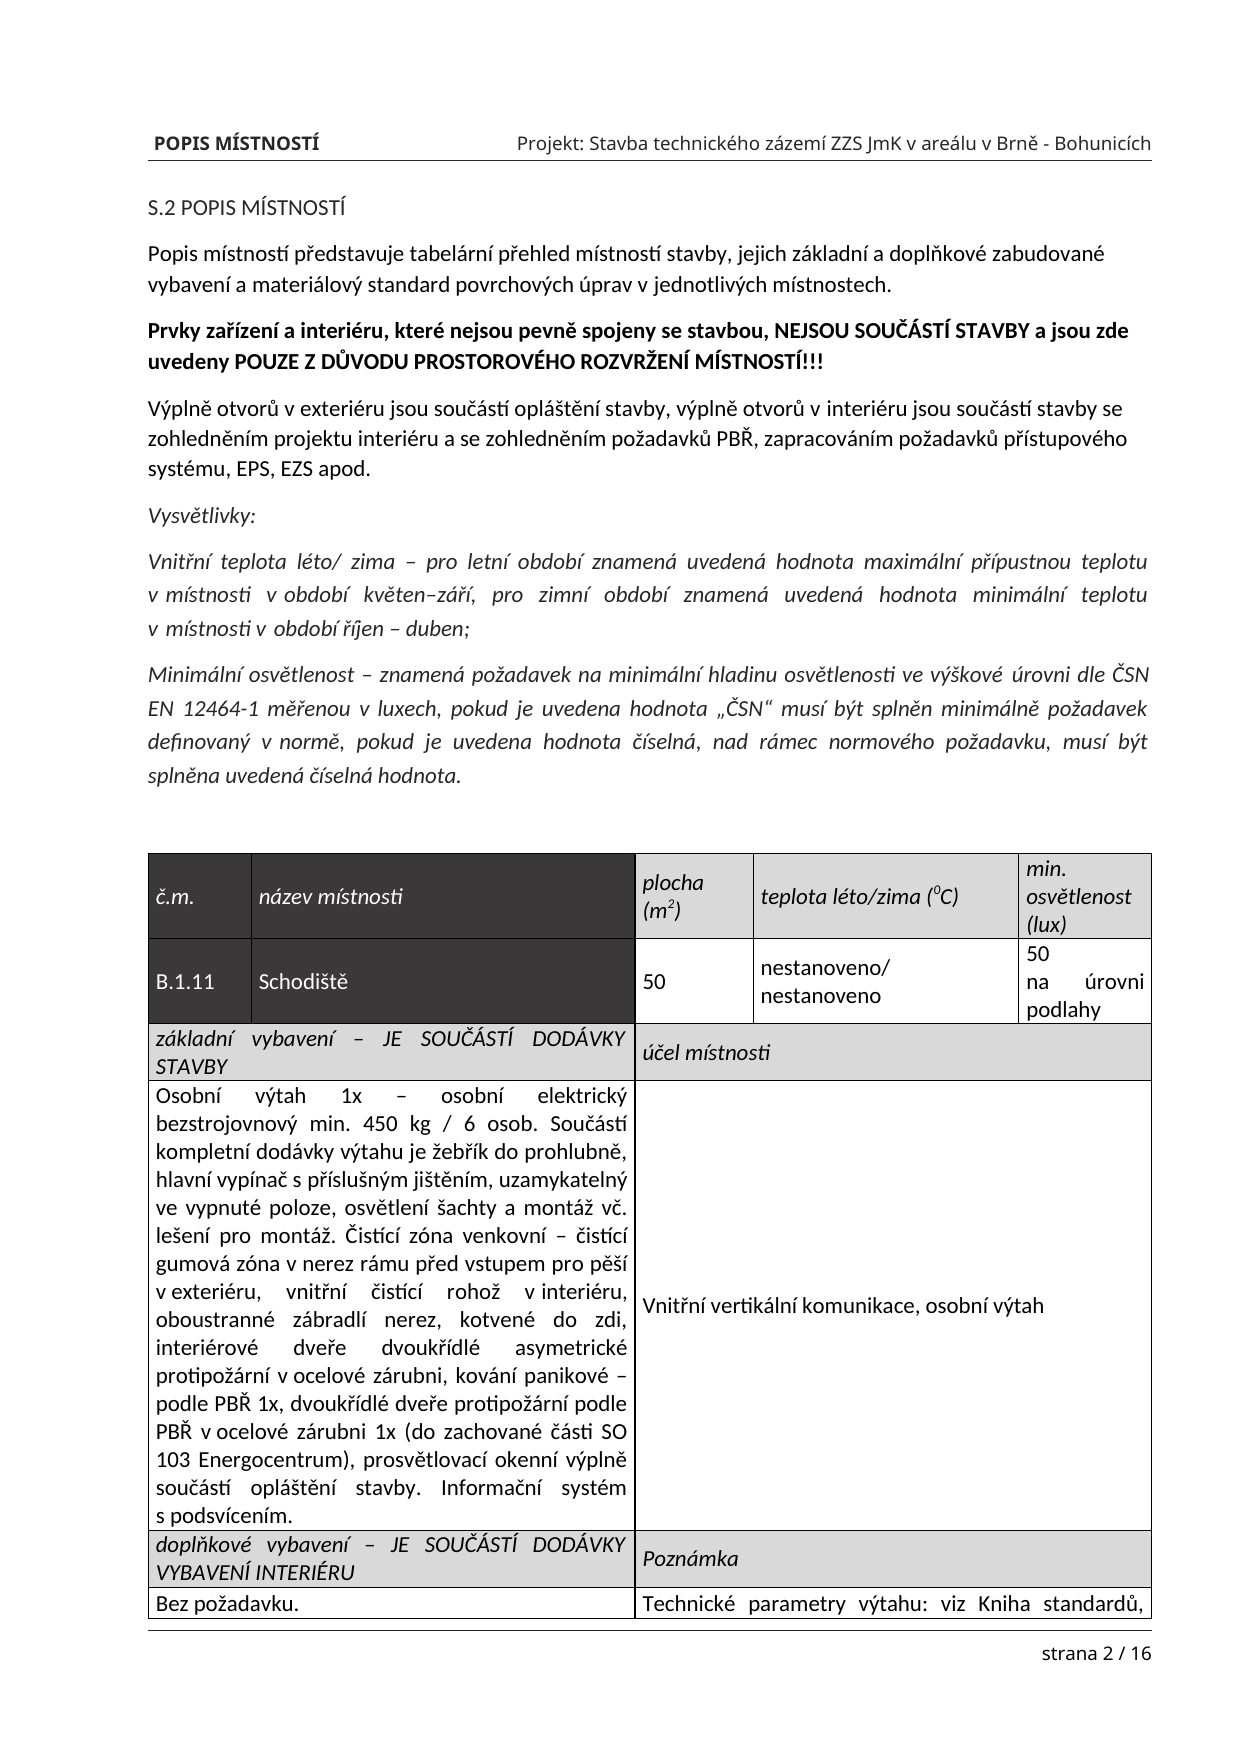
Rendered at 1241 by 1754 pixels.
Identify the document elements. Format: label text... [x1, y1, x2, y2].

table_cell 50 [636, 939, 753, 1023]
text Vnitřní teplota léto/ zima – pro letní období znamená uvedená hodnota maximální přípustnou teplotu v místnosti v období květen–září, pro zimní období znamená uvedená hodnota minimální teplotu v místnosti v období říjen – duben; [148, 547, 1152, 642]
text Minimální osvětlenost – znamená požadavek na minimální hladinu osvětlenosti ve výškové úrovni dle ČSN EN 12464-1 měřenou v luxech, pokud je uvedena hodnota „ČSN“ musí být splněn minimálně požadavek definovaný v normě, pokud je uvedena hodnota číselná, nad rámec normového požadavku, musí být splněna uvedená číselná hodnota. [148, 660, 1152, 789]
table_header č.m. [149, 854, 251, 938]
table_cell nestanoveno/nestanoveno [754, 939, 1018, 1023]
table_cell Poznámka [636, 1531, 1151, 1587]
table_header název místnosti [252, 854, 634, 938]
table_header min. osvětlenost (lux) [1019, 854, 1151, 938]
table_cell účel místnosti [636, 1024, 1151, 1080]
list S.2 POPIS MÍSTNOSTÍ [148, 193, 1152, 221]
table_cell B.1.11 [149, 939, 251, 1023]
table_cell Osobní výtah 1x – osobní elektrický bezstrojovnový min. 450 kg / 6 osob. Součástí kompletní dodávky výtahu je žebřík do prohlubně, hlavní vypínač s příslušným jištěním, uzamykatelný ve vypnuté poloze, osvětlení šachty a montáž vč. lešení pro montáž. Čistící zóna venkovní – čistící gumová zóna v nerez rámu před vstupem pro pěší v exteriéru, vnitřní čistící rohož v interiéru, oboustranné zábradlí nerez, kotvené do zdi, interiérové dveře dvoukřídlé asymetrické protipožární v ocelové zárubni, kování panikové – podle PBŘ 1x, dvoukřídlé dveře protipožární podle PBŘ v ocelové zárubni 1x (do zachované části SO 103 Energocentrum), prosvětlovací okenní výplně součástí opláštění stavby. Informační systém s podsvícením. [149, 1081, 634, 1529]
table_cell Bez požadavku. [149, 1588, 634, 1618]
table_cell základní vybavení – JE SOUČÁSTÍ DODÁVKY STAVBY [149, 1024, 634, 1080]
text Výplně otvorů v exteriéru jsou součástí opláštění stavby, výplně otvorů v interiéru jsou součástí stavby se zohledněním projektu interiéru a se zohledněním požadavků PBŘ, zapracováním požadavků přístupového systému, EPS, EZS apod. [148, 394, 1152, 482]
table_header teplota léto/zima (0C) [754, 854, 1018, 938]
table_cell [636, 1588, 1151, 1618]
text Vysvětlivky: [148, 501, 1152, 529]
text Popis místností představuje tabelární přehled místností stavby, jejich základní a doplňkové zabudované vybavení a materiálový standard povrchových úprav v jednotlivých místnostech. [148, 239, 1152, 298]
table_cell Schodiště [252, 939, 634, 1023]
text Prvky zařízení a interiéru, které nejsou pevně spojeny se stavbou, NEJSOU SOUČÁSTÍ STAVBY a jsou zde uvedeny POUZE Z DŮVODU PROSTOROVÉHO ROZVRŽENÍ MÍSTNOSTÍ!!! [148, 317, 1152, 375]
table_cell Vnitřní vertikální komunikace, osobní výtah [636, 1081, 1151, 1529]
table_cell 50 na úrovni podlahy [1019, 939, 1151, 1023]
table_header plocha (m2) [636, 854, 753, 938]
table_cell doplňkové vybavení – JE SOUČÁSTÍ DODÁVKY VYBAVENÍ INTERIÉRU [149, 1531, 634, 1587]
